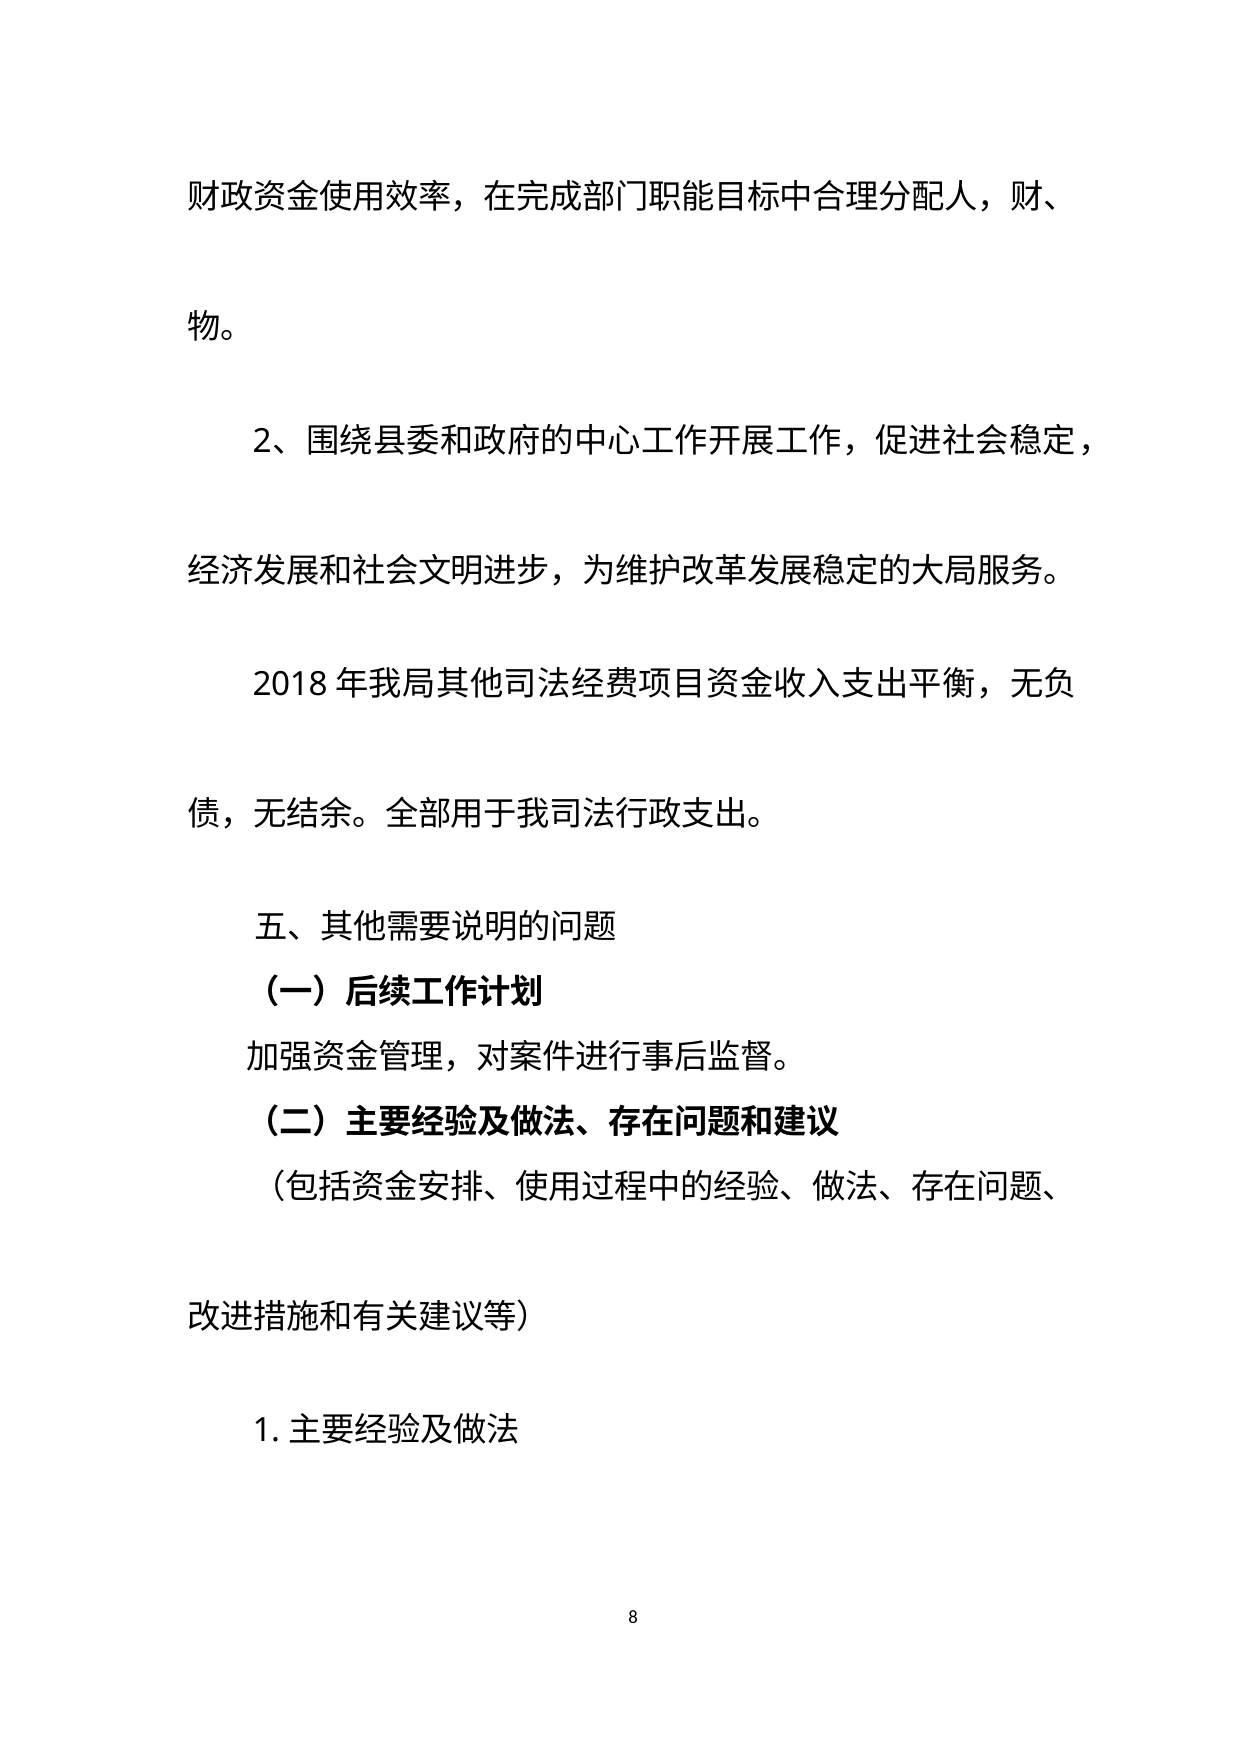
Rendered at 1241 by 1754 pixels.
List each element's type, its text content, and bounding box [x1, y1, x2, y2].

text 2018年我局其他司法经费项目资金收入支出平衡，无负债，无结余。全部用于我司法行政支出。 [187, 648, 1078, 843]
text （二）主要经验及做法、存在问题和建议 [187, 1087, 1078, 1152]
text （一）后续工作计划 [187, 957, 1078, 1022]
text 五、其他需要说明的问题 [187, 892, 1078, 957]
text （包括资金安排、使用过程中的经验、做法、存在问题、改进措施和有关建议等） [187, 1152, 1078, 1347]
text 2、围绕县委和政府的中心工作开展工作，促进社会稳定，经济发展和社会文明进步，为维护改革发展稳定的大局服务。 [187, 405, 1078, 600]
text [187, 162, 1078, 357]
text 1. 主要经验及做法 [187, 1395, 1078, 1460]
text 加强资金管理，对案件进行事后监督。 [187, 1022, 1078, 1087]
